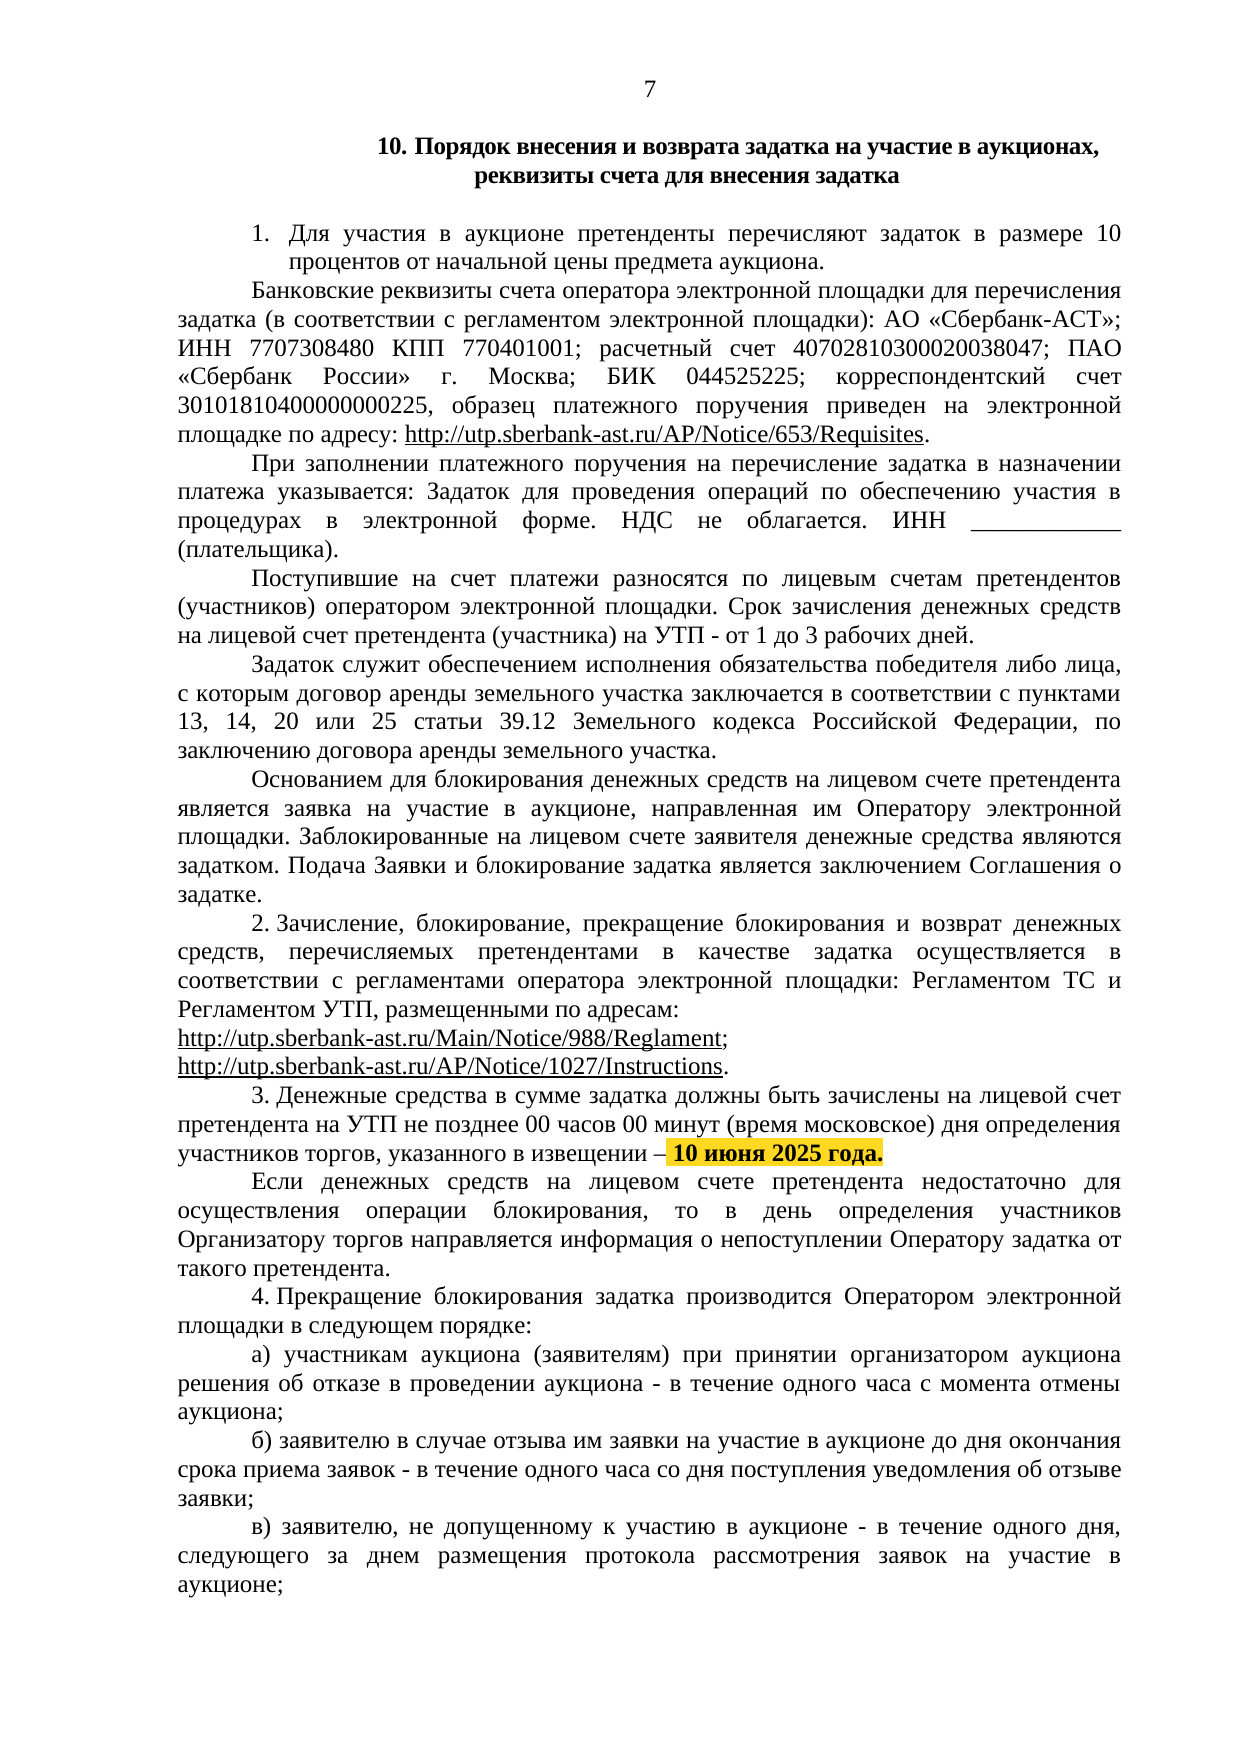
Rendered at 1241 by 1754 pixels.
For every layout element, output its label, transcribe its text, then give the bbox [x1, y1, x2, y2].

text реквизиты счета для внесения задатка [252, 160, 1122, 189]
text 2. Зачисление, блокирование, прекращение блокирования и возврат денежных средств, перечисляемых претендентами в качестве задатка осуществляется в соответствии с регламентами оператора электронной площадки: Регламентом ТС и Регламентом УТП, размещенными по адресам: [177, 908, 1122, 1023]
text Поступившие на счет платежи разносятся по лицевым счетам претендентов (участников) оператором электронной площадки. Срок зачисления денежных средств на лицевой счет претендента (участника) на УТП - от 1 до 3 рабочих дней. [177, 563, 1122, 649]
text http://utp.sberbank-ast.ru/Main/Notice/988/Reglament; [177, 1023, 1122, 1051]
text Задаток служит обеспечением исполнения обязательства победителя либо лица, с которым договор аренды земельного участка заключается в соответствии с пунктами 13, 14, 20 или 25 статьи 39.12 Земельного кодекса Российской Федерации, по заключению договора аренды земельного участка. [177, 649, 1122, 764]
text Банковские реквизиты счета оператора электронной площадки для перечисления задатка (в соответствии с регламентом электронной площадки): АО «Сбербанк-АСТ»; ИНН 7707308480 КПП 770401001; расчетный счет 40702810300020038047; ПАО «Сбербанк России» г. Москва; БИК 044525225; корреспондентский счет 30101810400000000225, образец платежного поручения приведен на электронной площадке по адресу: http://utp.sberbank-ast.ru/AP/Notice/653/Requisites. [177, 275, 1122, 448]
text Если денежных средств на лицевом счете претендента недостаточно для осуществления операции блокирования, то в день определения участников Организатору торгов направляется информация о непоступлении Оператору задатка от такого претендента. [177, 1166, 1122, 1281]
list Порядок внесения и возврата задатка на участие в аукционах, [354, 131, 1122, 160]
text http://utp.sberbank-ast.ru/AP/Notice/1027/Instructions. [177, 1051, 1122, 1080]
text б) заявителю в случае отзыва им заявки на участие в аукционе до дня окончания срока приема заявок - в течение одного часа со дня поступления уведомления об отзыве заявки; [177, 1425, 1122, 1511]
text 3. Денежные средства в сумме задатка должны быть зачислены на лицевой счет претендента на УТП не позднее 00 часов 00 минут (время московское) дня определения участников торгов, указанного в извещении – 10 июня 2025 года. [177, 1080, 1122, 1166]
text Основанием для блокирования денежных средств на лицевом счете претендента является заявка на участие в аукционе, направленная им Оператору электронной площадки. Заблокированные на лицевом счете заявителя денежные средства являются задатком. Подача Заявки и блокирование задатка является заключением Соглашения о задатке. [177, 764, 1122, 908]
text При заполнении платежного поручения на перечисление задатка в назначении платежа указывается: Задаток для проведения операций по обеспечению участия в процедурах в электронной форме. НДС не облагается. ИНН ____________ (плательщика). [177, 448, 1122, 563]
text 4. Прекращение блокирования задатка производится Оператором электронной площадки в следующем порядке: [177, 1281, 1122, 1339]
text а) участникам аукциона (заявителям) при принятии организатором аукциона решения об отказе в проведении аукциона - в течение одного часа с момента отмены аукциона; [177, 1339, 1122, 1425]
list Для участия в аукционе претенденты перечисляют задаток в размере 10 процентов от начальной цены предмета аукциона. [251, 218, 1122, 275]
text в) заявителю, не допущенному к участию в аукционе - в течение одного дня, следующего за днем размещения протокола рассмотрения заявок на участие в аукционе; [177, 1511, 1122, 1598]
